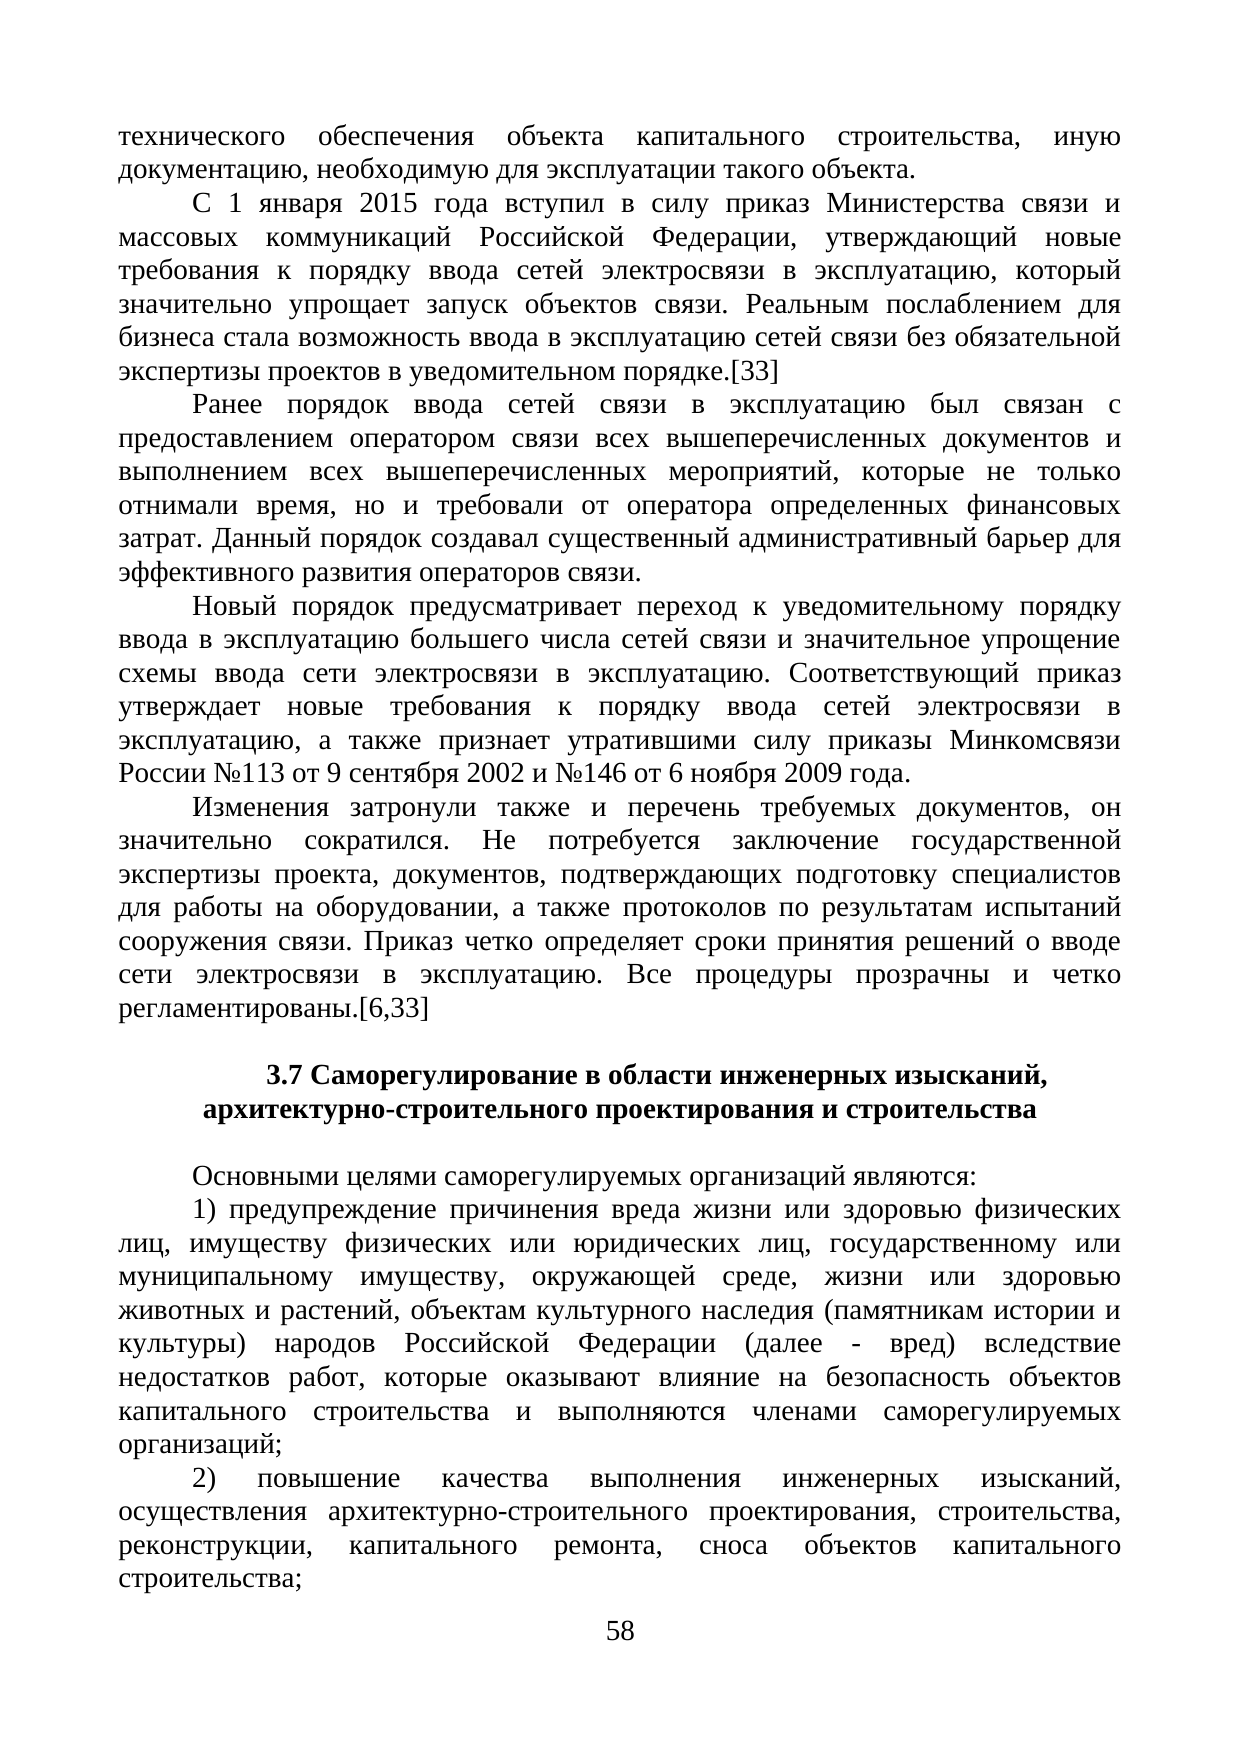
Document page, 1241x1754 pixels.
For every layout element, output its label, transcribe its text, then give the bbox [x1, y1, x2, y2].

text C 1 января 2015 года вступил в силу приказ Министерства связи и массовых коммуникаций Российской Федерации, утверждающий новые требования к порядку ввода сетей электросвязи в эксплуатацию, который значительно упрощает запуск объектов связи. Реальным послаблением для бизнеса стала возможность ввода в эксплуатацию сетей связи без обязательной экспертизы проектов в уведомительном порядке.[33] [118, 185, 1122, 386]
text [118, 118, 1122, 185]
text 1) предупреждение причинения вреда жизни или здоровью физических лиц, имуществу физических или юридических лиц, государственному или муниципальному имуществу, окружающей среде, жизни или здоровью животных и растений, объектам культурного наследия (памятникам истории и культуры) народов Российской Федерации (далее - вред) вследствие недостатков работ, которые оказывают влияние на безопасность объектов капитального строительства и выполняются членами саморегулируемых организаций; [118, 1191, 1122, 1460]
text 3.7 Саморегулирование в области инженерных изысканий, архитектурно-строительного проектирования и строительства [118, 1057, 1122, 1124]
text Основными целями саморегулируемых организаций являются: [118, 1158, 1122, 1191]
text Ранее порядок ввода сетей связи в эксплуатацию был связан с предоставлением оператором связи всех вышеперечисленных документов и выполнением всех вышеперечисленных мероприятий, которые не только отнимали время, но и требовали от оператора определенных финансовых затрат. Данный порядок создавал существенный административный барьер для эффективного развития операторов связи. [118, 386, 1122, 588]
text 2) повышение качества выполнения инженерных изысканий, осуществления архитектурно-строительного проектирования, строительства, реконструкции, капитального ремонта, сноса объектов капитального строительства; [118, 1460, 1122, 1594]
text Изменения затронули также и перечень требуемых документов, он значительно сократился. Не потребуется заключение государственной экспертизы проекта, документов, подтверждающих подготовку специалистов для работы на оборудовании, а также протоколов по результатам испытаний сооружения связи. Приказ четко определяет сроки принятия решений о вводе сети электросвязи в эксплуатацию. Все процедуры прозрачны и четко регламентированы.[6,33] [118, 789, 1122, 1024]
text Новый порядок предусматривает переход к уведомительному порядку ввода в эксплуатацию большего числа сетей связи и значительное упрощение схемы ввода сети электросвязи в эксплуатацию. Соответствующий приказ утверждает новые требования к порядку ввода сетей электросвязи в эксплуатацию, а также признает утратившими силу приказы Минкомсвязи России №113 от 9 сентября 2002 и №146 от 6 ноября 2009 года. [118, 588, 1122, 789]
